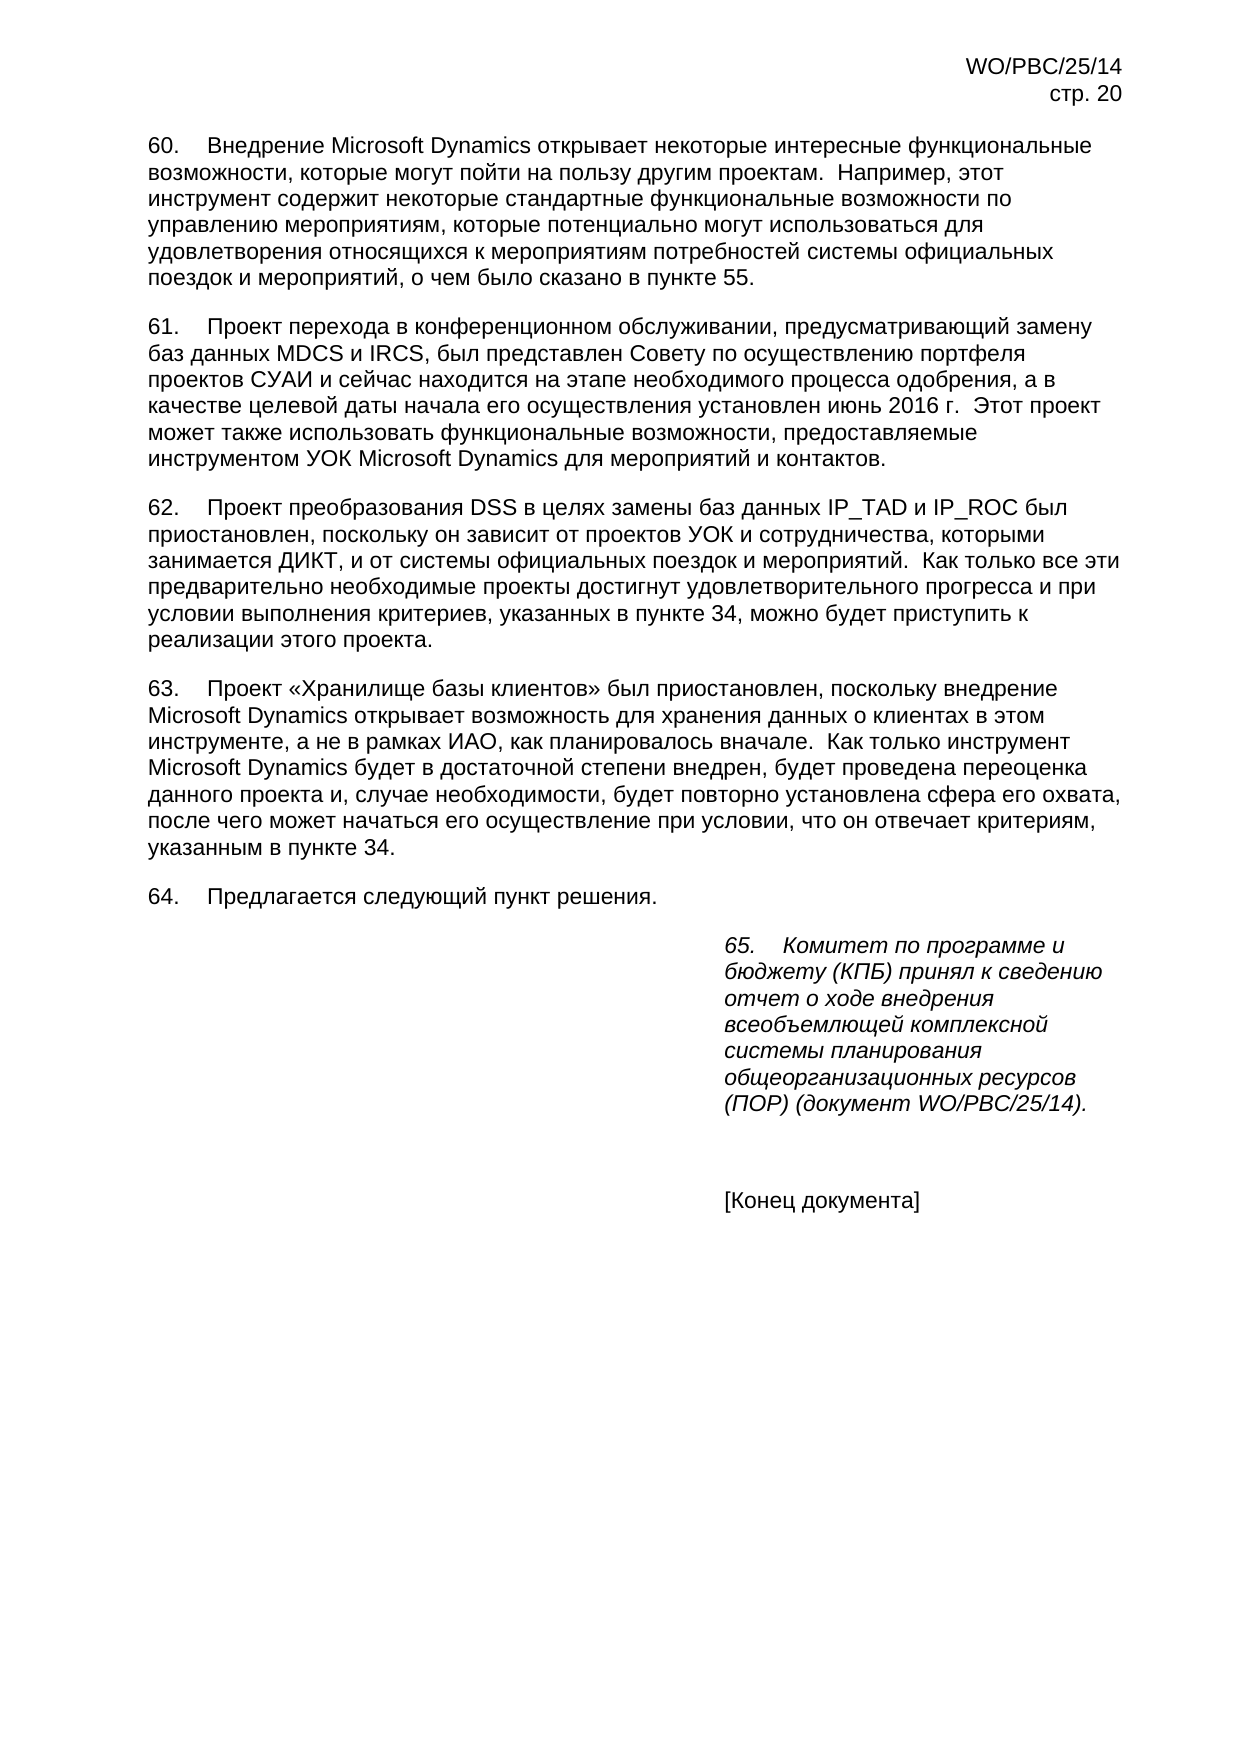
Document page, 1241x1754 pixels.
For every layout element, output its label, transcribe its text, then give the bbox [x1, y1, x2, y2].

text [Конец документа] [724, 1187, 1122, 1214]
text Проект перехода в конференционном обслуживании, предусматривающий замену баз данных MDCS и IRCS, был представлен Совету по осуществлению портфеля проектов СУАИ и сейчас находится на этапе необходимого процесса одобрения, а в качестве целевой даты начала его осуществления установлен июнь 2016 г. Этот проект может также использовать функциональные возможности, предоставляемые инструментом УОК Microsoft Dynamics для мероприятий и контактов. [148, 313, 1122, 471]
text Проект «Хранилище базы клиентов» был приостановлен, поскольку внедрение Microsoft Dynamics открывает возможность для хранения данных о клиентах в этом инструменте, а не в рамках ИАО, как планировалось вначале. Как только инструмент Microsoft Dynamics будет в достаточной степени внедрен, будет проведена переоценка данного проекта и, случае необходимости, будет повторно установлена сфера его охвата, после чего может начаться его осуществление при условии, что он отвечает критериям, указанным в пункте 34. [148, 675, 1122, 860]
text Предлагается следующий пункт решения. [148, 883, 1122, 909]
text Комитет по программе и бюджету (КПБ) принял к сведению отчет о ходе внедрения всеобъемлющей комплексной системы планирования общеорганизационных ресурсов (ПОР) (документ WO/PBC/25/14). [724, 932, 1122, 1116]
text Проект преобразования DSS в целях замены баз данных IP_TAD и IP_ROC был приостановлен, поскольку он зависит от проектов УОК и сотрудничества, которыми занимается ДИКТ, и от системы официальных поездок и мероприятий. Как только все эти предварительно необходимые проекты достигнут удовлетворительного прогресса и при условии выполнения критериев, указанных в пункте 34, можно будет приступить к реализации этого проекта. [148, 494, 1122, 652]
text Внедрение Microsoft Dynamics открывает некоторые интересные функциональные возможности, которые могут пойти на пользу другим проектам. Например, этот инструмент содержит некоторые стандартные функциональные возможности по управлению мероприятиям, которые потенциально могут использоваться для удовлетворения относящихся к мероприятиям потребностей системы официальных поездок и мероприятий, о чем было сказано в пункте 55. [148, 132, 1122, 290]
